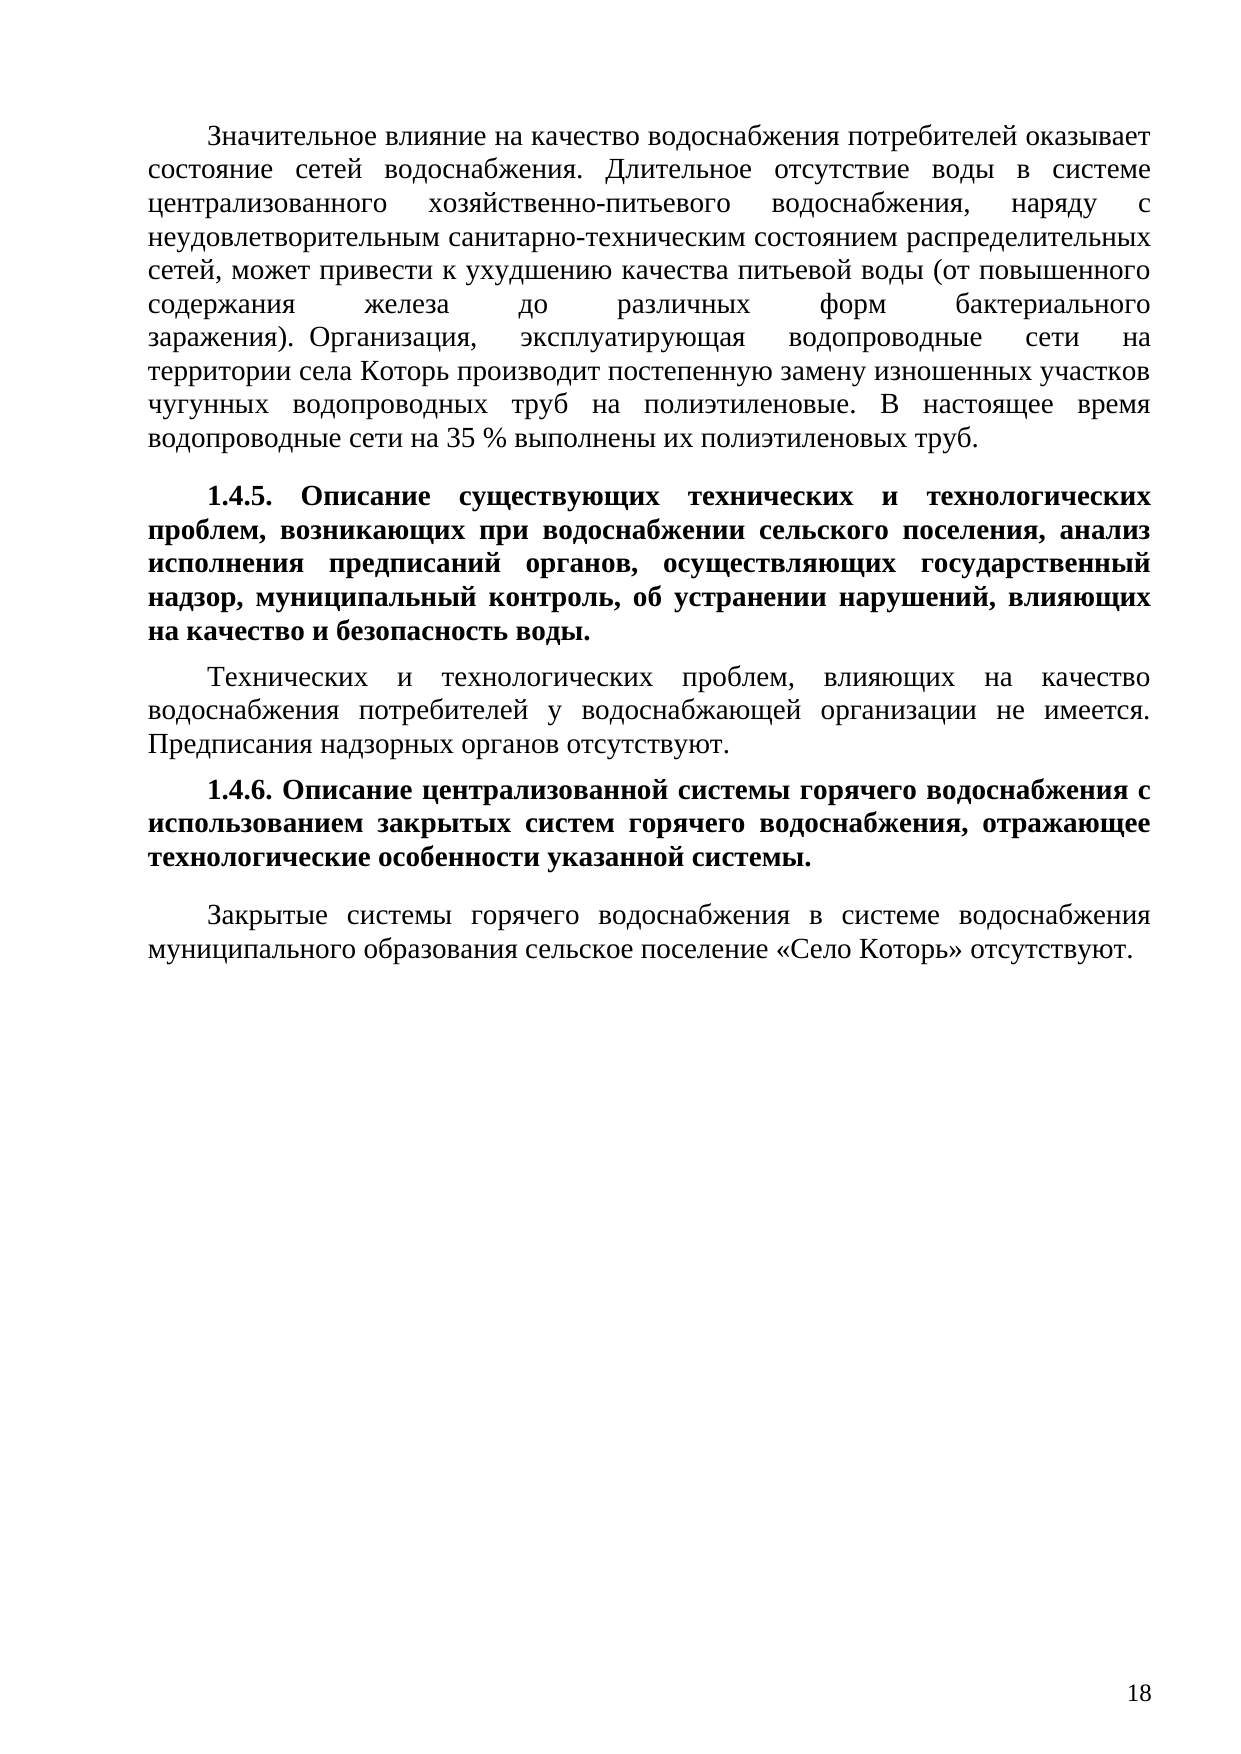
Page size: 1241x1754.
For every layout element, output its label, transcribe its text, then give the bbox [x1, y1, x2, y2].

text 1.4.5. Описание существующих технических и технологических проблем, возникающих при водоснабжении сельского поселения, анализ исполнения предписаний органов, осуществляющих государственный надзор, муниципальный контроль, об устранении нарушений, влияющих на качество и безопасность воды. [148, 478, 1152, 646]
text 1.4.6. Описание централизованной системы горячего водоснабжения с использованием закрытых систем горячего водоснабжения, отражающее технологические особенности указанной системы. [148, 772, 1152, 872]
text Закрытые системы горячего водоснабжения в системе водоснабжения муниципального образования сельское поселение «Село Которь» отсутствуют. [148, 897, 1152, 964]
text Технических и технологических проблем, влияющих на качество водоснабжения потребителей у водоснабжающей организации не имеется. Предписания надзорных органов отсутствуют. [148, 659, 1152, 759]
text Значительное влияние на качество водоснабжения потребителей оказывает состояние сетей водоснабжения. Длительное отсутствие воды в системе централизованного хозяйственно-питьевого водоснабжения, наряду с неудовлетворительным санитарно-техническим состоянием распределительных сетей, может привести к ухудшению качества питьевой воды (от повышенного содержания железа до различных форм бактериального заражения). Организация, эксплуатирующая водопроводные сети на территории села Которь производит постепенную замену изношенных участков чугунных водопроводных труб на полиэтиленовые. В настоящее время водопроводные сети на 35 % выполнены их полиэтиленовых труб. [148, 118, 1152, 453]
